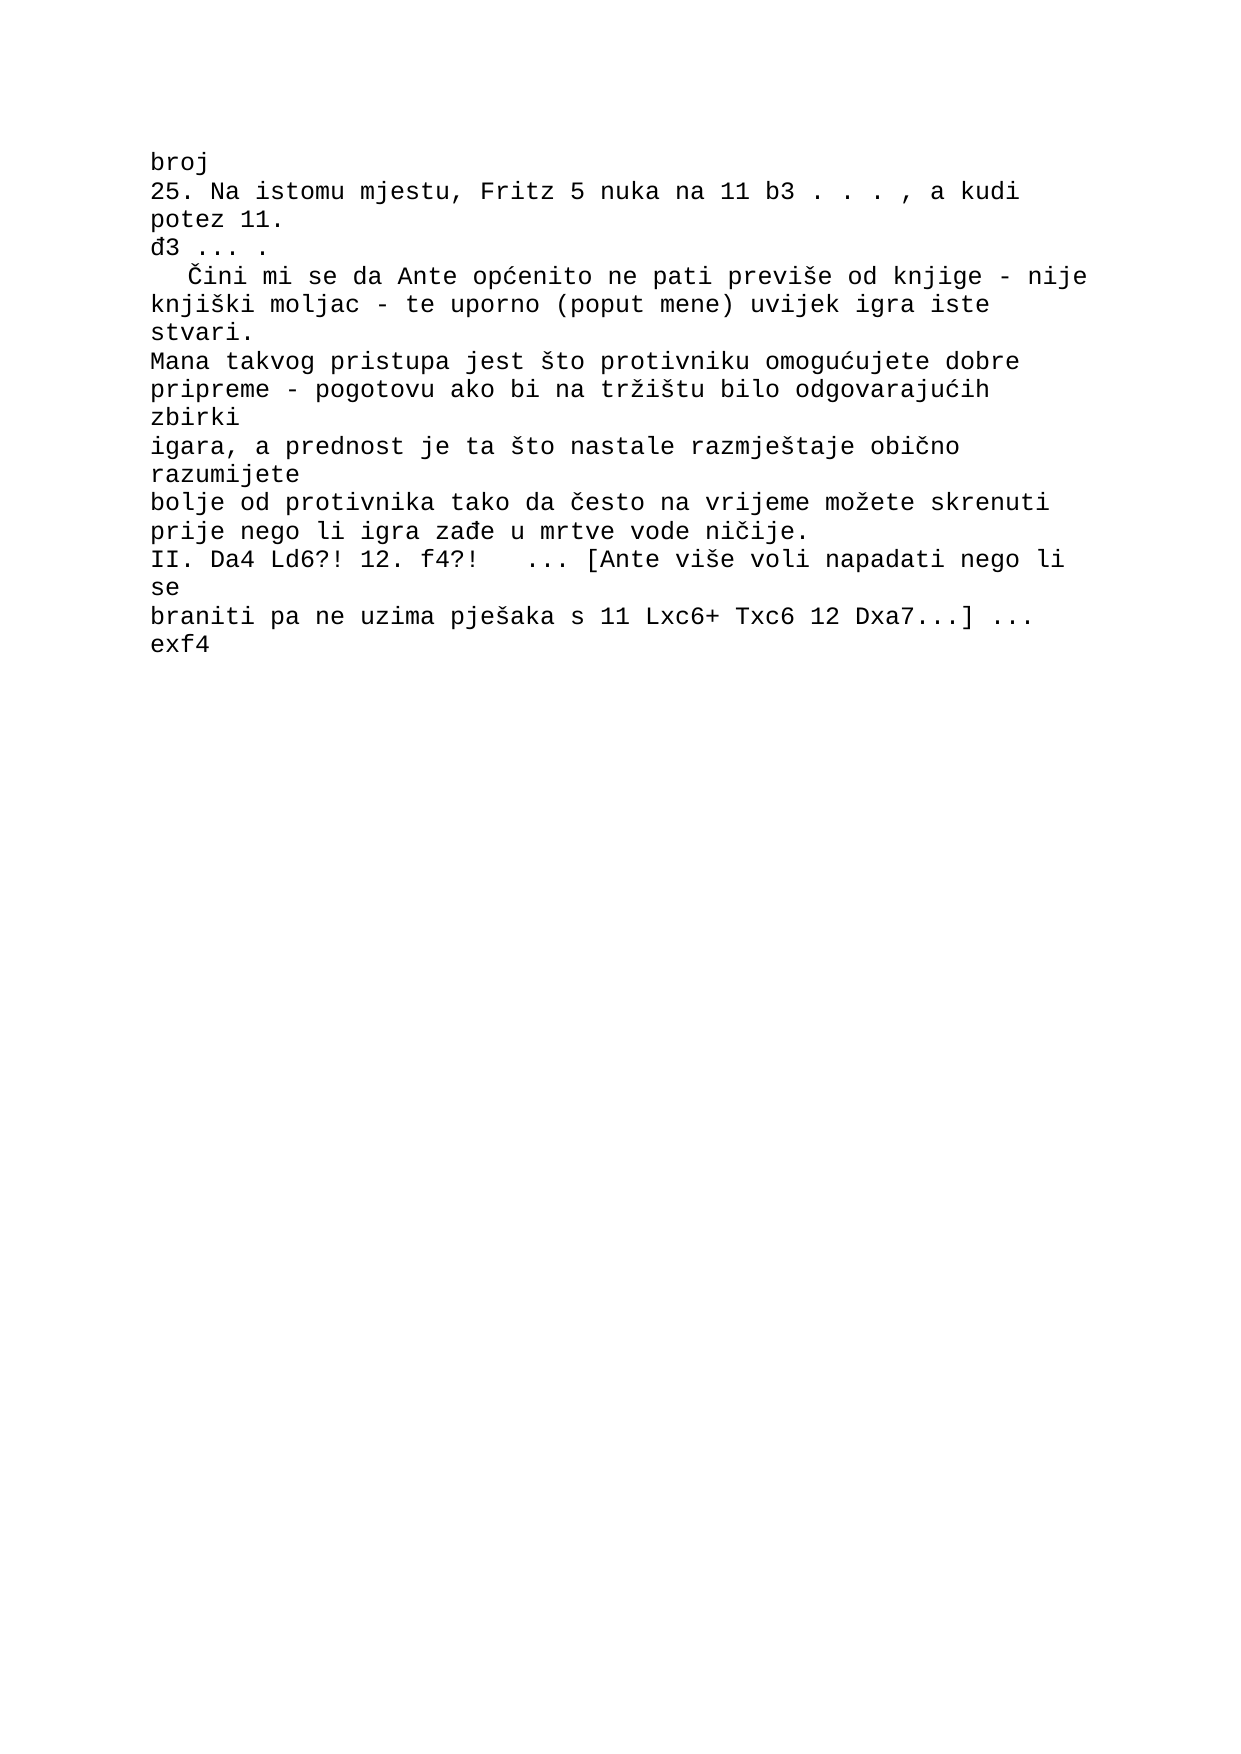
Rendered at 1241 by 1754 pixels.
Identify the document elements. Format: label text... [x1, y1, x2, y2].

text II. Da4 Ld6?! 12. f4?! ... [Ante više voli napadati nego li se braniti pa ne uzima pješaka s 11 Lxc6+ Txc6 12 Dxa7...] ... exf4 [150, 547, 1090, 660]
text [150, 150, 1090, 263]
text Čini mi se da Ante općenito ne pati previše od knjige - nije knjiški moljac - te uporno (poput mene) uvijek igra iste stvari. Mana takvog pristupa jest što protivniku omogućujete dobre pripreme - pogotovu ako bi na tržištu bilo odgovarajućih zbirki igara, a prednost je ta što nastale razmještaje obično razumijete bolje od protivnika tako da često na vrijeme možete skrenuti prije nego li igra zađe u mrtve vode ničije. [150, 263, 1090, 547]
